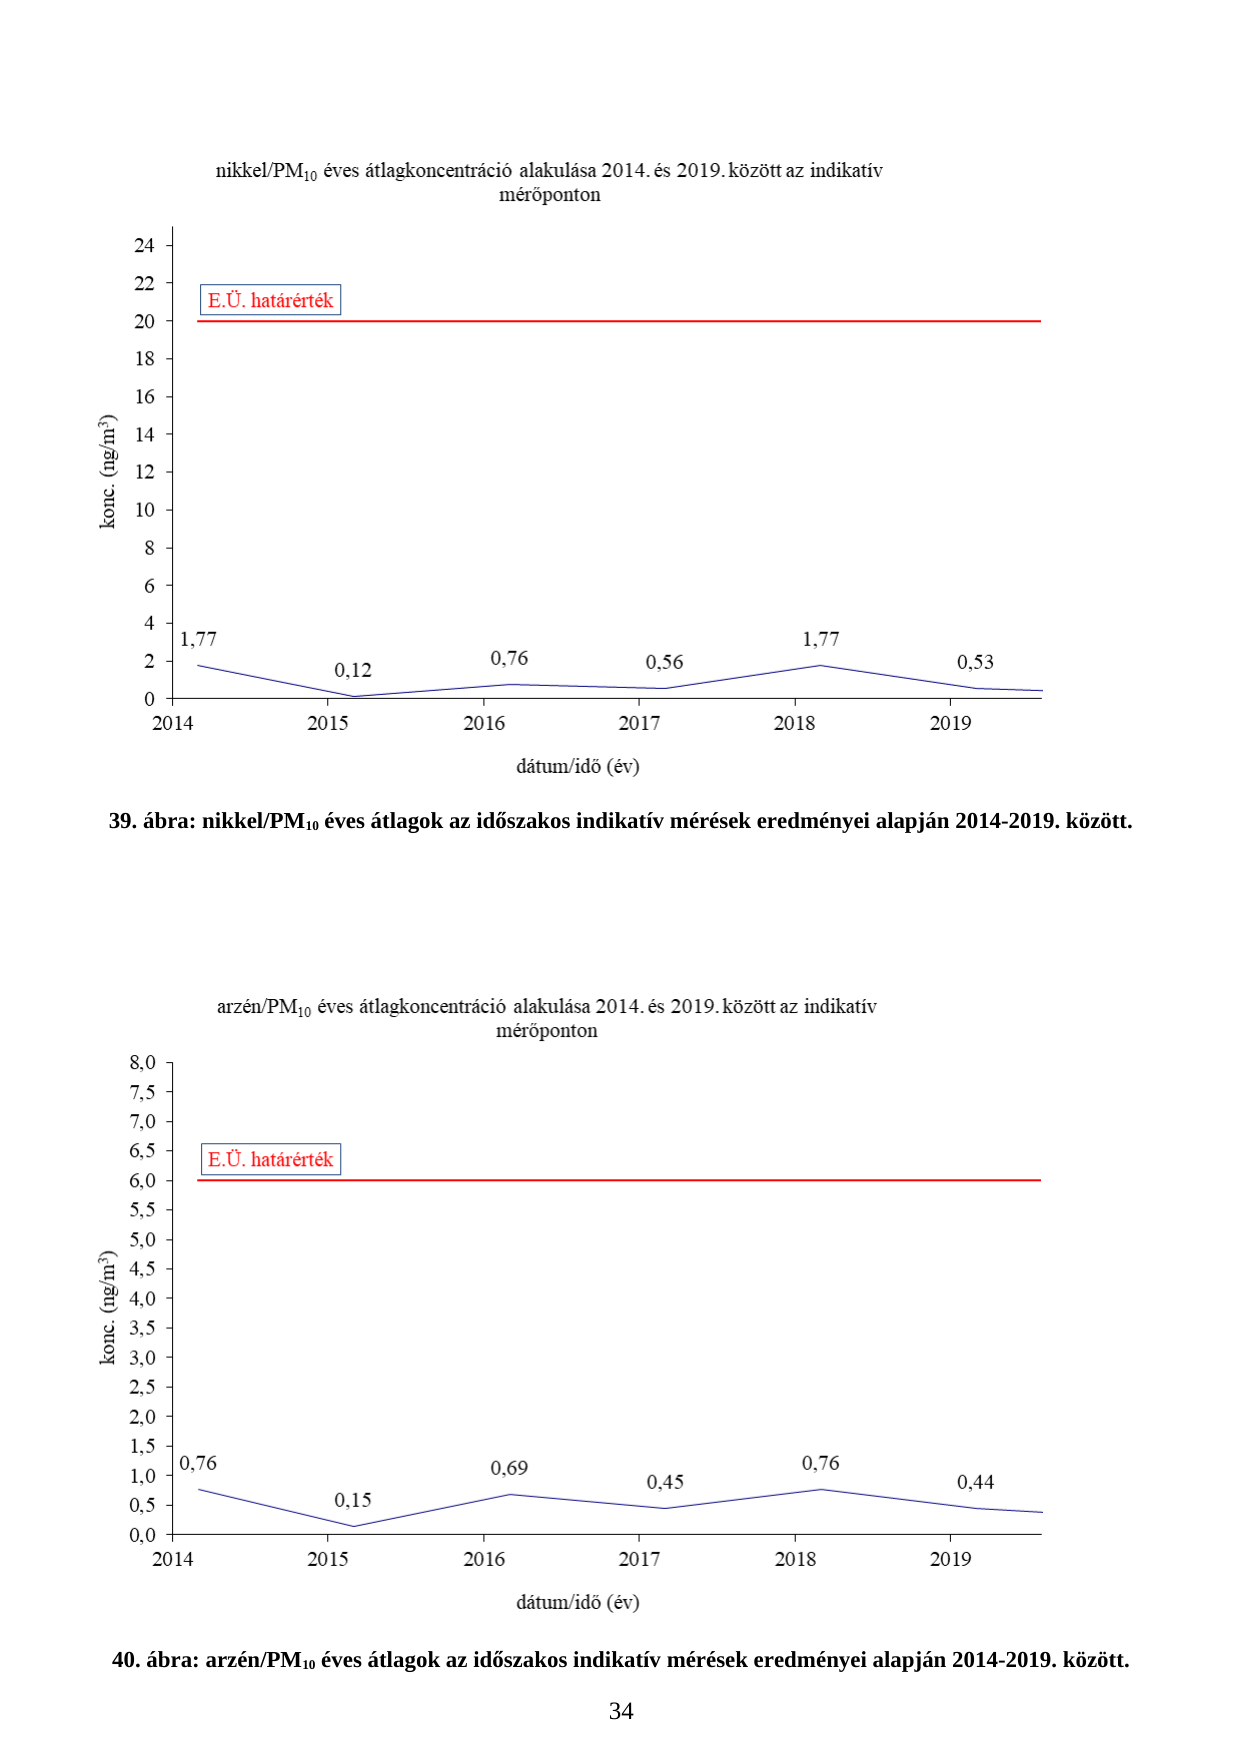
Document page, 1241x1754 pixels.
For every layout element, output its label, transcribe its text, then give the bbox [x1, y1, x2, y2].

picture [90, 989, 1056, 1618]
picture [90, 153, 1055, 782]
text 39. ábra: nikkel/PM10 éves átlagok az időszakos indikatív mérések eredményei alapján 2014-2019. között. [90, 807, 1152, 833]
text 40. ábra: arzén/PM10 éves átlagok az időszakos indikatív mérések eredményei alapján 2014-2019. között. [90, 1646, 1152, 1673]
